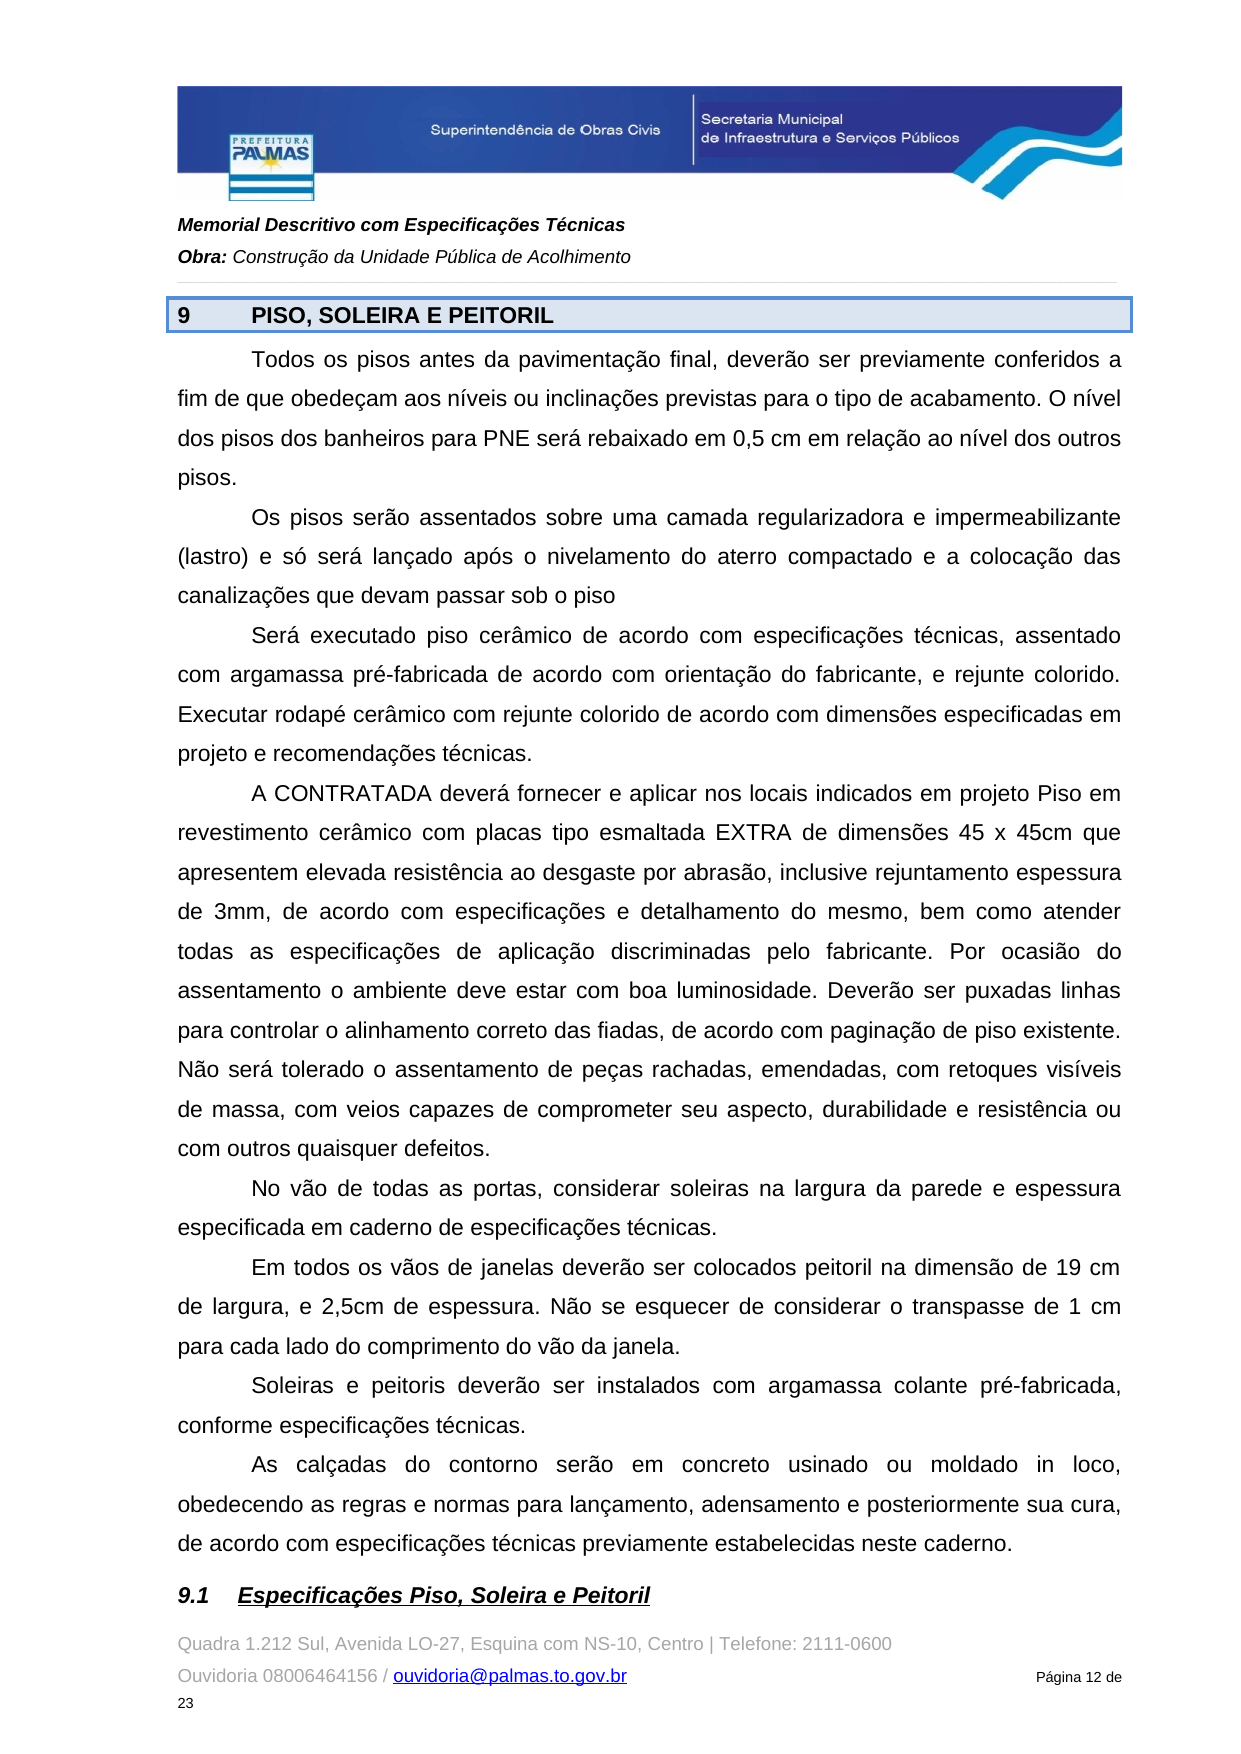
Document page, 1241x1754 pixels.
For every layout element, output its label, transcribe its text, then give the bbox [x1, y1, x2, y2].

text Todos os pisos antes da pavimentação final, deverão ser previamente conferidos a fim de que obedeçam aos níveis ou inclinações previstas para o tipo de acabamento. O nível dos pisos dos banheiros para PNE será rebaixado em 0,5 cm em relação ao nível dos outros pisos. [177, 346, 1122, 490]
text No vão de todas as portas, considerar soleiras na largura da parede e espessura especificada em caderno de especificações técnicas. [177, 1175, 1122, 1241]
picture [177, 86, 1123, 201]
text A CONTRATADA deverá fornecer e aplicar nos locais indicados em projeto Piso em revestimento cerâmico com placas tipo esmaltada EXTRA de dimensões 45 x 45cm que apresentem elevada resistência ao desgaste por abrasão, inclusive rejuntamento espessura de 3mm, de acordo com especificações e detalhamento do mesmo, bem como atender todas as especificações de aplicação discriminadas pelo fabricante. Por ocasião do assentamento o ambiente deve estar com boa luminosidade. Deverão ser puxadas linhas para controlar o alinhamento correto das fiadas, de acordo com paginação de piso existente. Não será tolerado o assentamento de peças rachadas, emendadas, com retoques visíveis de massa, com veios capazes de comprometer seu aspecto, durabilidade e resistência ou com outros quaisquer defeitos. [177, 780, 1122, 1162]
text Os pisos serão assentados sobre uma camada regularizadora e impermeabilizante (lastro) e só será lançado após o nivelamento do aterro compactado e a colocação das canalizações que devam passar sob o piso [177, 503, 1122, 609]
subtitle Especificações Piso, Soleira e Peitoril [177, 1582, 1122, 1608]
text As calçadas do contorno serão em concreto usinado ou moldado in loco, obedecendo as regras e normas para lançamento, adensamento e posteriormente sua cura, de acordo com especificações técnicas previamente estabelecidas neste caderno. [177, 1451, 1122, 1556]
text Será executado piso cerâmico de acordo com especificações técnicas, assentado com argamassa pré-fabricada de acordo com orientação do fabricante, e rejunte colorido. Executar rodapé cerâmico com rejunte colorido de acordo com dimensões especificadas em projeto e recomendações técnicas. [177, 622, 1122, 767]
text Soleiras e peitoris deverão ser instalados com argamassa colante pré-fabricada, conforme especificações técnicas. [177, 1372, 1122, 1438]
text Em todos os vãos de janelas deverão ser colocados peitoril na dimensão de 19 cm de largura, e 2,5cm de espessura. Não se esquecer de considerar o transpasse de 1 cm para cada lado do comprimento do vão da janela. [177, 1254, 1122, 1359]
subtitle PISO, SOLEIRA E PEITORIL [169, 300, 1130, 330]
